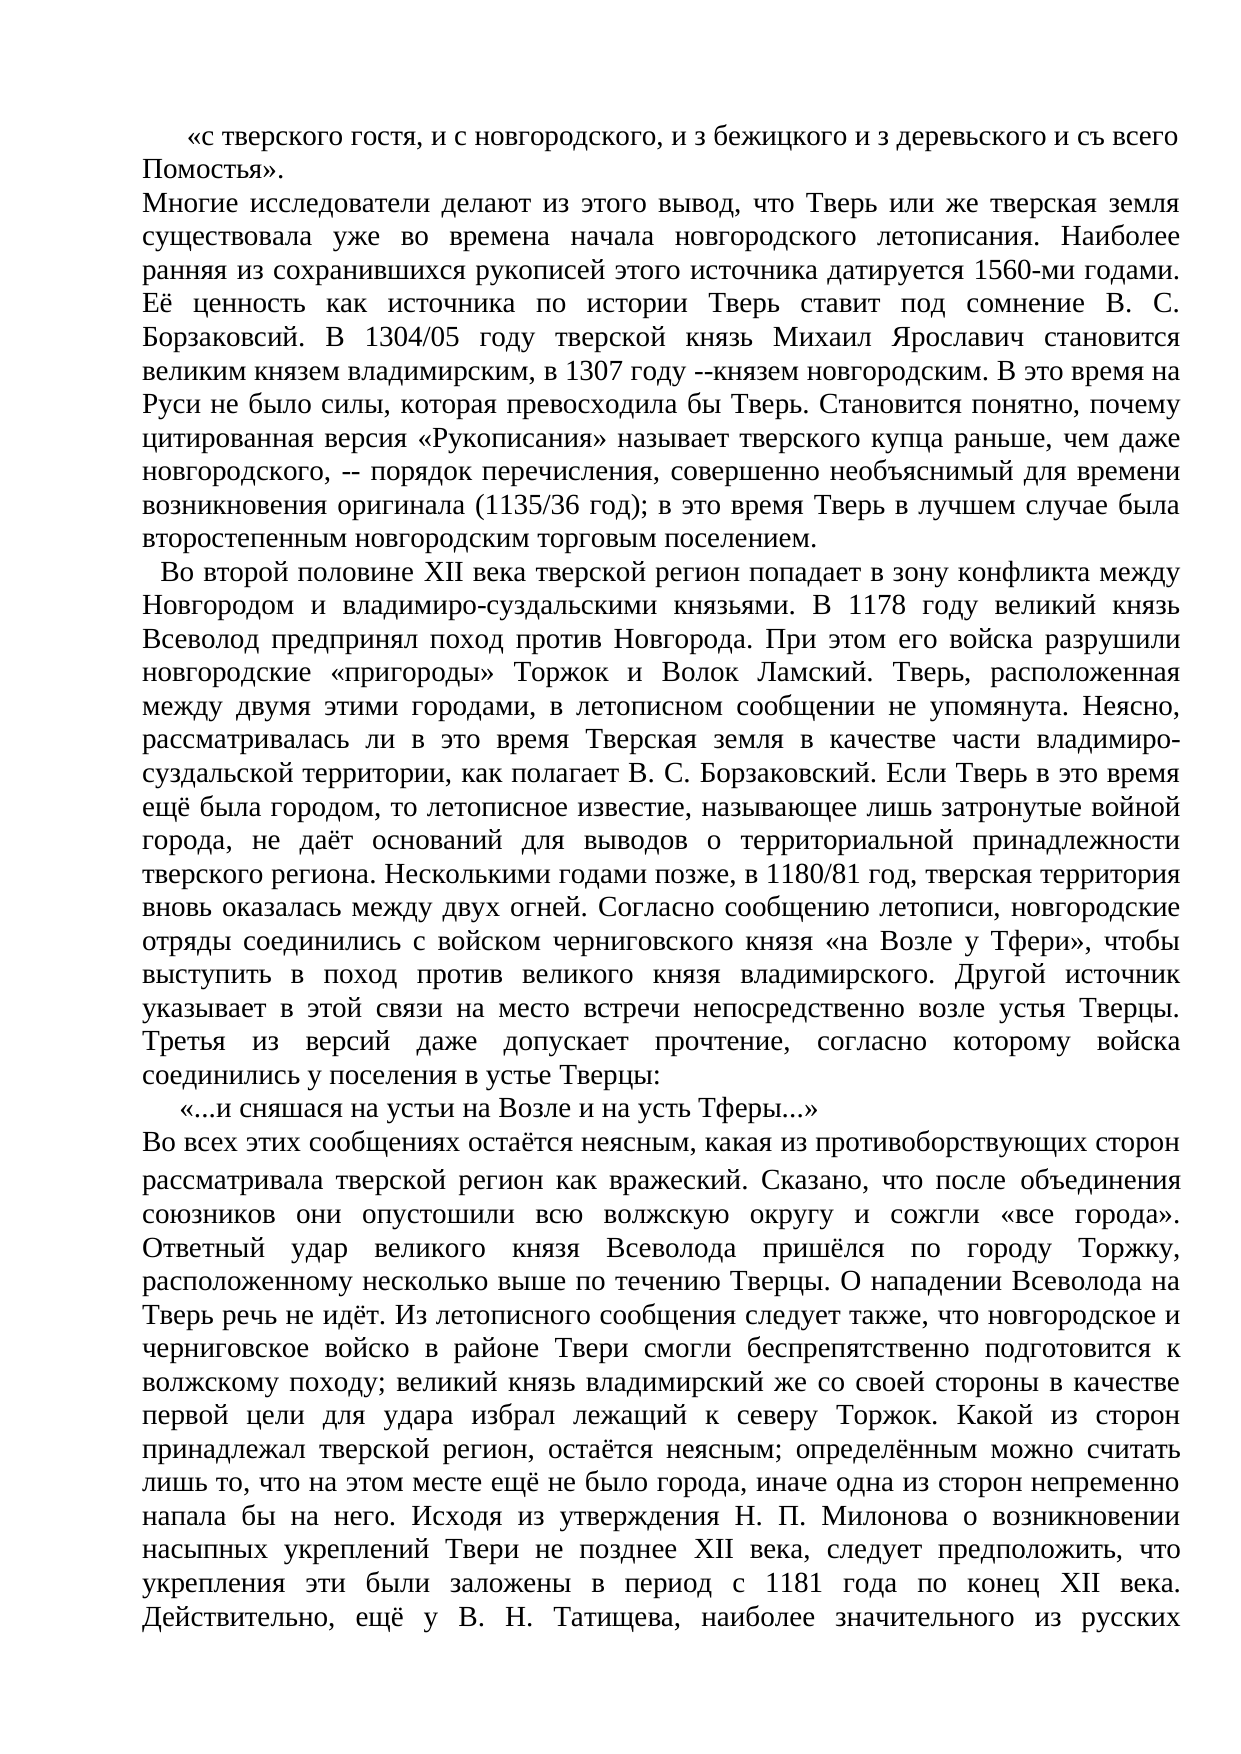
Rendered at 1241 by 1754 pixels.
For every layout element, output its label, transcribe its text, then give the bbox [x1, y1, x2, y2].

text Во второй половине XII века тверской регион попадает в зону конфликта между Новгородом и владимиро-суздальскими князьями. В 1178 году великий князь Всеволод предпринял поход против Новгорода. При этом его войска разрушили новгородские «пригороды» Торжок и Волок Ламский. Тверь, расположенная между двумя этими городами, в летописном сообщении не упомянута. Неясно, рассматривалась ли в это время Тверская земля в качестве части владимиро-суздальской территории, как полагает В. С. Борзаковский. Если Тверь в это время ещё была городом, то летописное известие, называющее лишь затронутые войной города, не даёт оснований для выводов о территориальной принадлежности тверского региона. Несколькими годами позже, в 1180/81 год, тверская территория вновь оказалась между двух огней. Согласно сообщению летописи, новгородские отряды соединились с войском черниговского князя «на Возле у Тфери», чтобы выступить в поход против великого князя владимирского. Другой источник указывает в этой связи на место встречи непосредственно возле устья Тверцы. Третья из версий даже допускает прочтение, согласно которому войска соединились у поселения в устье Тверцы: [142, 554, 1181, 1091]
text «...и сняшася на устьи на Возле и на усть Тферы...» [142, 1091, 1181, 1124]
text «с тверского гостя, и с новгородского, и з бежицкого и з деревьского и съ всего Помостья». [142, 118, 1181, 185]
text Многие исследователи делают из этого вывод, что Тверь или же тверская земля существовала уже во времена начала новгородского летописания. Наиболее ранняя из сохранившихся рукописей этого источника датируется 1560-ми годами. Её ценность как источника по истории Тверь ставит под сомнение В. С. Борзаковсий. В 1304/05 году тверской князь Михаил Ярославич становится великим князем владимирским, в 1307 году --князем новгородским. В это время на Руси не было силы, которая превосходила бы Тверь. Становится понятно, почему цитированная версия «Рукописания» называет тверского купца раньше, чем даже новгородского, -- порядок перечисления, совершенно необъяснимый для времени возникновения оригинала (1135/36 год); в это время Тверь в лучшем случае была второстепенным новгородским торговым поселением. [142, 185, 1181, 554]
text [142, 1124, 1181, 1632]
